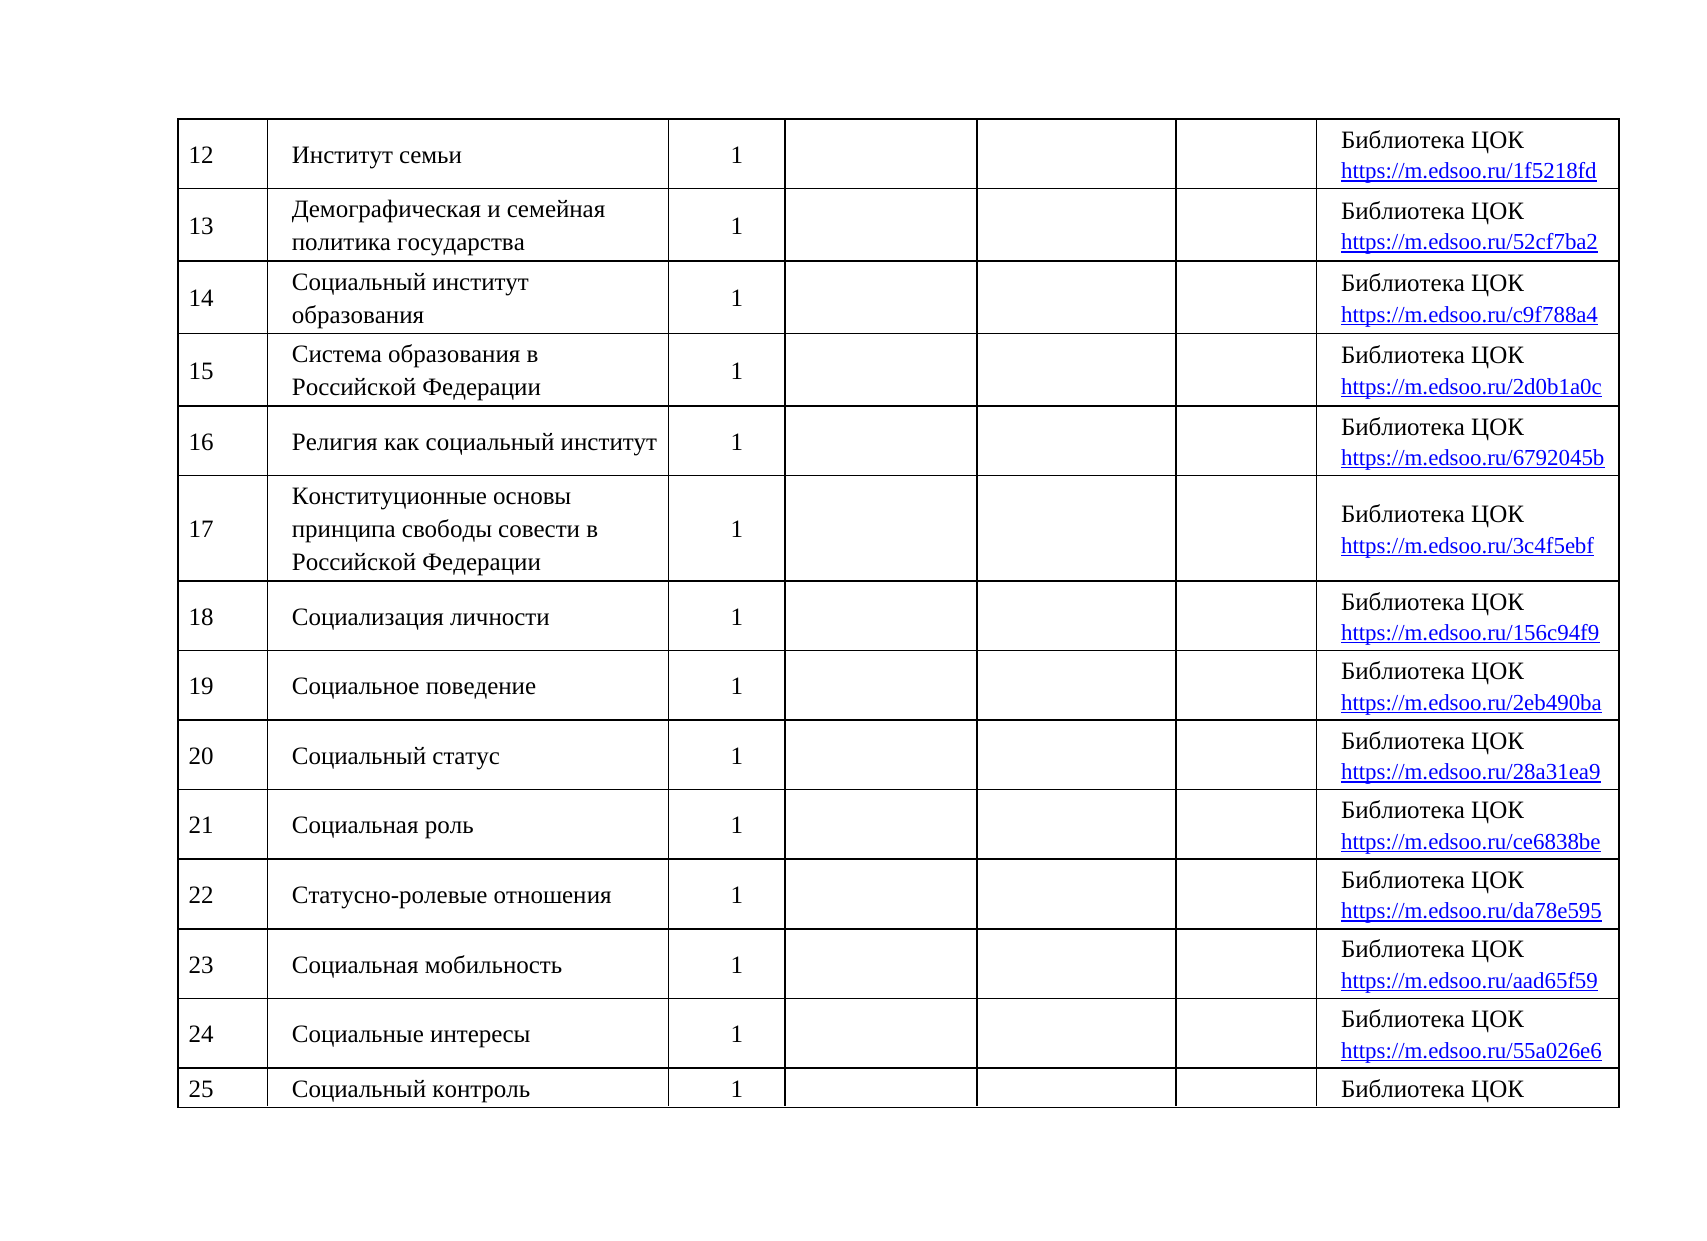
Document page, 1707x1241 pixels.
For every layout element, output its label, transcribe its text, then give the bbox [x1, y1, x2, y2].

table_cell 1 [669, 651, 784, 719]
table_cell [1177, 860, 1316, 928]
table_cell [786, 860, 976, 928]
table_cell [978, 930, 1175, 997]
table_cell 12 [179, 120, 267, 188]
table_cell [978, 476, 1175, 580]
table_cell [786, 999, 976, 1067]
table_cell [1177, 790, 1316, 858]
table_cell Социальное поведение [268, 651, 668, 719]
table_cell 16 [179, 407, 267, 474]
table_cell Демографическая и семейная политика государства [268, 189, 668, 260]
table_cell Библиотека ЦОК https://m.edsoo.ru/2d0b1a0c [1317, 334, 1618, 405]
table_cell [786, 334, 976, 405]
table_cell 20 [179, 721, 267, 789]
table_cell [1177, 407, 1316, 474]
table_cell [1177, 1069, 1316, 1106]
table_cell 14 [179, 262, 267, 332]
table_cell 15 [179, 334, 267, 405]
table_cell Социальный статус [268, 721, 668, 789]
table_cell 21 [179, 790, 267, 858]
table_cell [786, 120, 976, 188]
table_cell 1 [669, 262, 784, 332]
table_cell Социальные интересы [268, 999, 668, 1067]
table_cell 1 [669, 790, 784, 858]
table_cell [978, 582, 1175, 649]
table_cell [978, 189, 1175, 260]
table_cell 1 [669, 1069, 784, 1106]
table_cell [978, 1069, 1175, 1106]
table_cell Социальная роль [268, 790, 668, 858]
table_cell Социальная мобильность [268, 930, 668, 997]
table_cell [978, 407, 1175, 474]
table_cell [786, 407, 976, 474]
table_cell [786, 476, 976, 580]
table_cell Статусно-ролевые отношения [268, 860, 668, 928]
table_cell [1177, 334, 1316, 405]
table_cell Институт семьи [268, 120, 668, 188]
table_cell Социальный контроль [268, 1069, 668, 1106]
table_cell [786, 1069, 976, 1106]
table_cell [978, 790, 1175, 858]
table_cell [786, 930, 976, 997]
table_cell Библиотека ЦОК https://m.edsoo.ru/ce6838be [1317, 790, 1618, 858]
table_cell Библиотека ЦОК https://m.edsoo.ru/156c94f9 [1317, 582, 1618, 649]
table_cell 1 [669, 407, 784, 474]
table_cell [786, 262, 976, 332]
table_cell 1 [669, 999, 784, 1067]
table_cell Библиотека ЦОК https://m.edsoo.ru/da78e595 [1317, 860, 1618, 928]
table_cell Система образования в Российской Федерации [268, 334, 668, 405]
table_cell [1177, 262, 1316, 332]
table_cell [786, 189, 976, 260]
table_cell Библиотека ЦОК https://m.edsoo.ru/2eb490ba [1317, 651, 1618, 719]
table_cell [1177, 582, 1316, 649]
table_cell Социальный институт образования [268, 262, 668, 332]
table_cell 23 [179, 930, 267, 997]
table_cell [1177, 721, 1316, 789]
table_cell Библиотека ЦОК https://m.edsoo.ru/3c4f5ebf [1317, 476, 1618, 580]
table_cell [786, 721, 976, 789]
table_cell Библиотека ЦОК https://m.edsoo.ru/6792045b [1317, 407, 1618, 474]
table_cell [978, 721, 1175, 789]
table_cell [1177, 651, 1316, 719]
table_cell 25 [179, 1069, 267, 1106]
table_cell [1177, 189, 1316, 260]
table_cell Библиотека ЦОК https://m.edsoo.ru/52cf7ba2 [1317, 189, 1618, 260]
table_cell [978, 334, 1175, 405]
table_cell [786, 582, 976, 649]
table_cell 17 [179, 476, 267, 580]
table_cell 19 [179, 651, 267, 719]
table_cell Библиотека ЦОК https://m.edsoo.ru/1f5218fd [1317, 120, 1618, 188]
table_cell Социализация личности [268, 582, 668, 649]
table_cell 1 [669, 860, 784, 928]
table_cell 1 [669, 120, 784, 188]
table_cell Религия как социальный институт [268, 407, 668, 474]
table_cell [786, 790, 976, 858]
table_cell 22 [179, 860, 267, 928]
table_cell 1 [669, 189, 784, 260]
table_cell 1 [669, 721, 784, 789]
table_cell Библиотека ЦОК https://m.edsoo.ru/28a31ea9 [1317, 721, 1618, 789]
table_cell Конституционные основы принципа свободы совести в Российской Федерации [268, 476, 668, 580]
table_cell [1177, 476, 1316, 580]
table_cell 1 [669, 334, 784, 405]
table_cell [786, 651, 976, 719]
table_cell 1 [669, 582, 784, 649]
table_cell Библиотека ЦОК https://m.edsoo.ru/aad65f59 [1317, 930, 1618, 997]
table_cell [1177, 999, 1316, 1067]
table_cell [978, 999, 1175, 1067]
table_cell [1317, 1069, 1618, 1106]
table_cell [1177, 120, 1316, 188]
table_cell 13 [179, 189, 267, 260]
table_cell 1 [669, 930, 784, 997]
table_cell 1 [669, 476, 784, 580]
table_cell 18 [179, 582, 267, 649]
table_cell Библиотека ЦОК https://m.edsoo.ru/55a026e6 [1317, 999, 1618, 1067]
table_cell [978, 651, 1175, 719]
table_cell Библиотека ЦОК https://m.edsoo.ru/c9f788a4 [1317, 262, 1618, 332]
table_cell [978, 120, 1175, 188]
table_cell [978, 860, 1175, 928]
table_cell [978, 262, 1175, 332]
table_cell 24 [179, 999, 267, 1067]
table_cell [1177, 930, 1316, 997]
